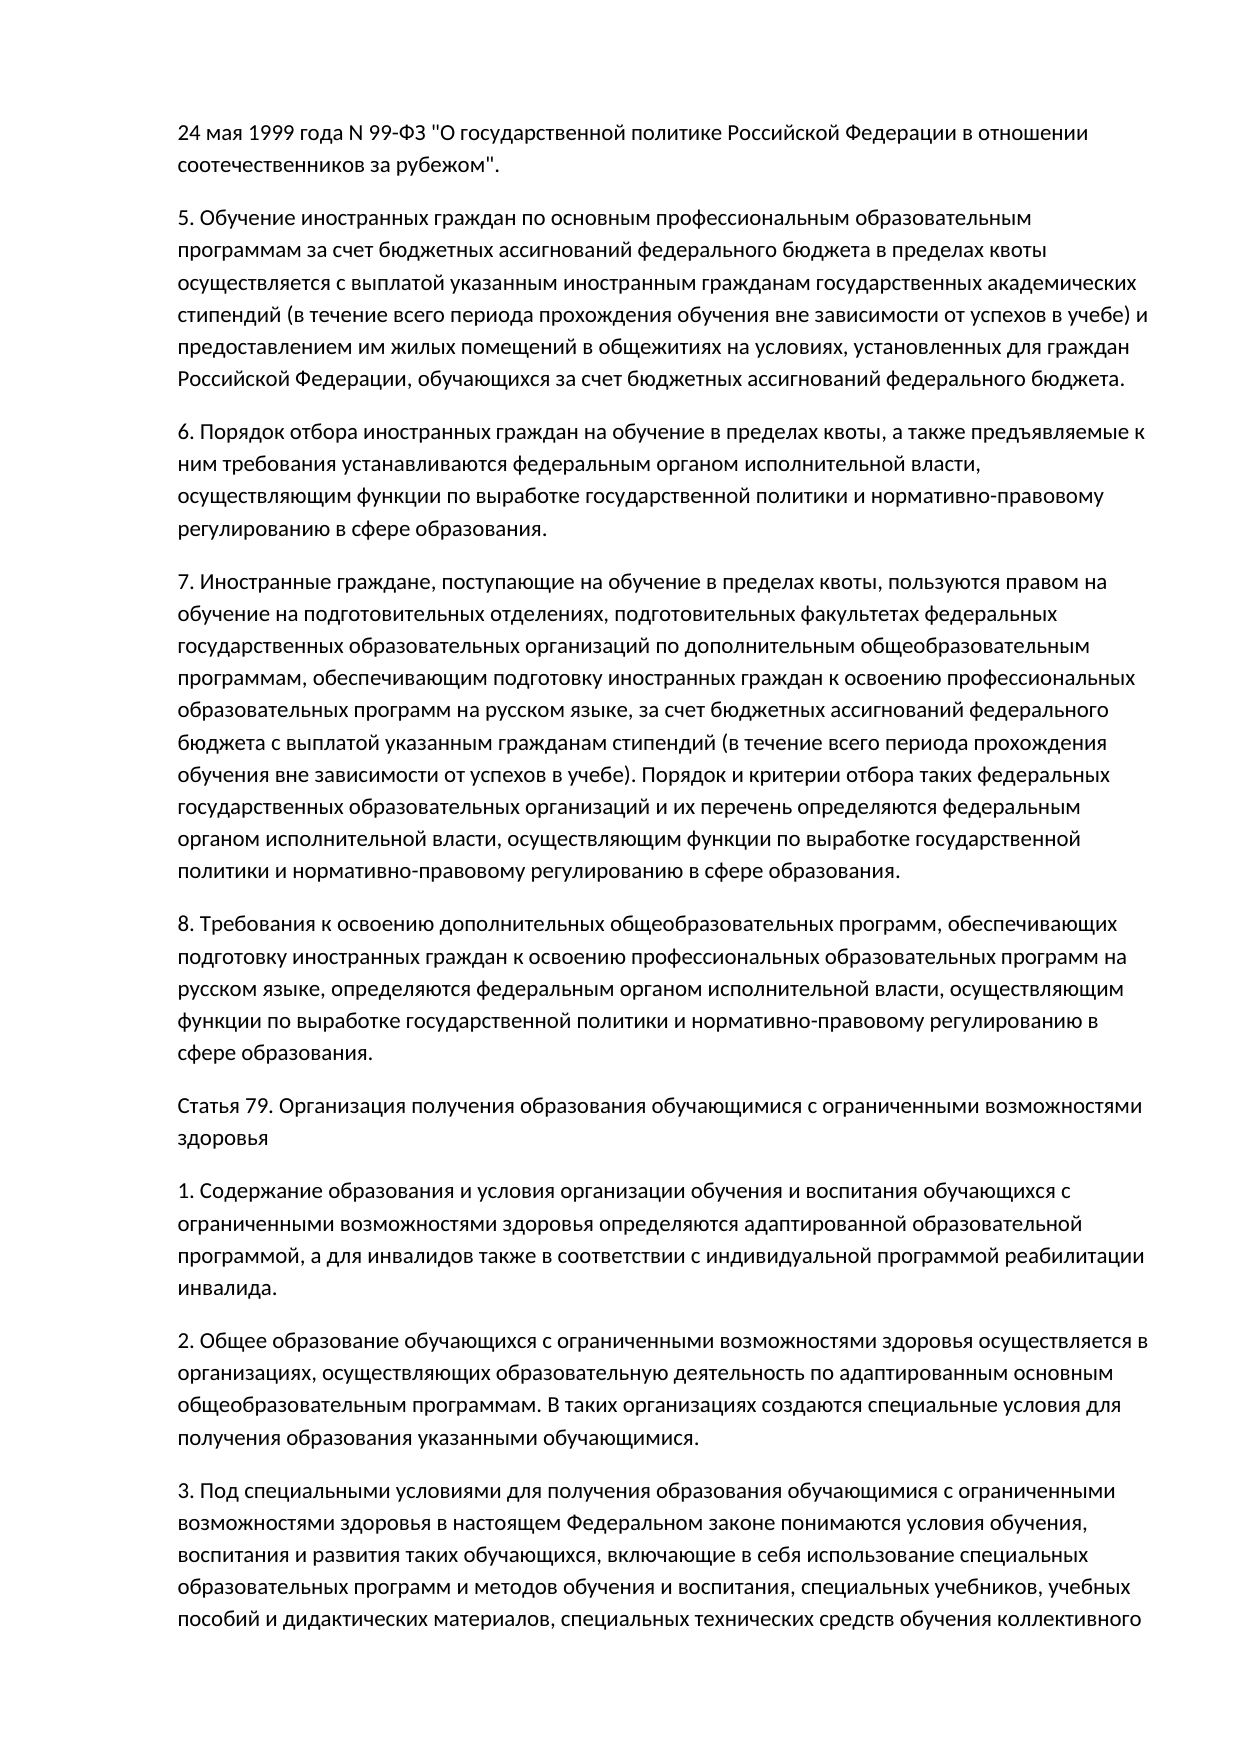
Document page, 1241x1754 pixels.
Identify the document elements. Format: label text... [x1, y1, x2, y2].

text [177, 1476, 1152, 1632]
text 5. Обучение иностранных граждан по основным профессиональным образовательным программам за счет бюджетных ассигнований федерального бюджета в пределах квоты осуществляется с выплатой указанным иностранным гражданам государственных академических стипендий (в течение всего периода прохождения обучения вне зависимости от успехов в учебе) и предоставлением им жилых помещений в общежитиях на условиях, установленных для граждан Российской Федерации, обучающихся за счет бюджетных ассигнований федерального бюджета. [177, 203, 1152, 392]
text Статья 79. Организация получения образования обучающимися с ограниченными возможностями здоровья [177, 1091, 1152, 1152]
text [177, 118, 1152, 178]
text 1. Содержание образования и условия организации обучения и воспитания обучающихся с ограниченными возможностями здоровья определяются адаптированной образовательной программой, а для инвалидов также в соответствии с индивидуальной программой реабилитации инвалида. [177, 1177, 1152, 1301]
text 6. Порядок отбора иностранных граждан на обучение в пределах квоты, а также предъявляемые к ним требования устанавливаются федеральным органом исполнительной власти, осуществляющим функции по выработке государственной политики и нормативно-правовому регулированию в сфере образования. [177, 417, 1152, 542]
text 2. Общее образование обучающихся с ограниченными возможностями здоровья осуществляется в организациях, осуществляющих образовательную деятельность по адаптированным основным общеобразовательным программам. В таких организациях создаются специальные условия для получения образования указанными обучающимися. [177, 1326, 1152, 1451]
text 8. Требования к освоению дополнительных общеобразовательных программ, обеспечивающих подготовку иностранных граждан к освоению профессиональных образовательных программ на русском языке, определяются федеральным органом исполнительной власти, осуществляющим функции по выработке государственной политики и нормативно-правовому регулированию в сфере образования. [177, 909, 1152, 1066]
text 7. Иностранные граждане, поступающие на обучение в пределах квоты, пользуются правом на обучение на подготовительных отделениях, подготовительных факультетах федеральных государственных образовательных организаций по дополнительным общеобразовательным программам, обеспечивающим подготовку иностранных граждан к освоению профессиональных образовательных программ на русском языке, за счет бюджетных ассигнований федерального бюджета с выплатой указанным гражданам стипендий (в течение всего периода прохождения обучения вне зависимости от успехов в учебе). Порядок и критерии отбора таких федеральных государственных образовательных организаций и их перечень определяются федеральным органом исполнительной власти, осуществляющим функции по выработке государственной политики и нормативно-правовому регулированию в сфере образования. [177, 567, 1152, 884]
